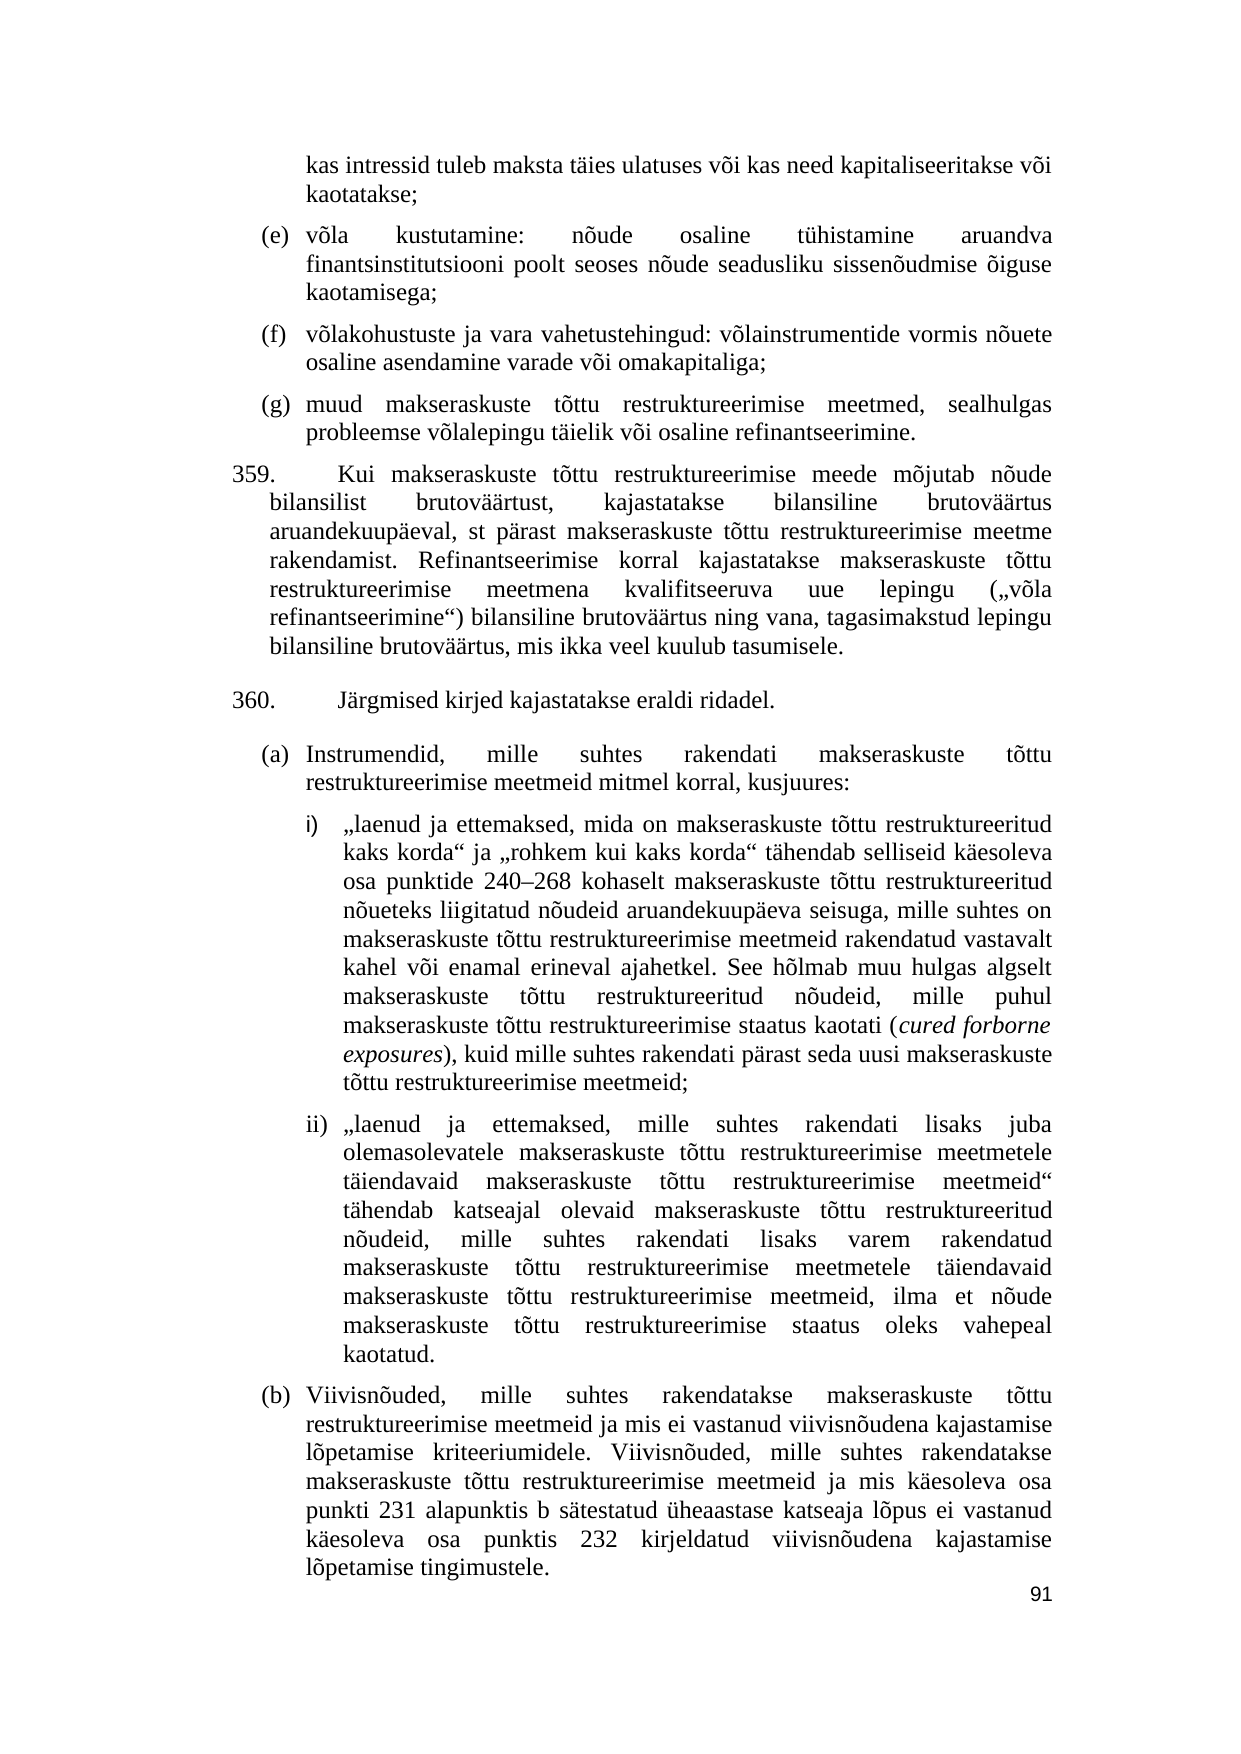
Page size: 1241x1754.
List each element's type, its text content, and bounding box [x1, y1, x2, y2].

list muud makseraskuste tõttu restruktureerimise meetmed, sealhulgas probleemse võlalepingu täielik või osaline refinantseerimine. [261, 389, 1053, 446]
list võla kustutamine: nõude osaline tühistamine aruandva finantsinstitutsiooni poolt seoses nõude seadusliku sissenõudmise õiguse kaotamisega; [261, 220, 1053, 306]
text i) „laenud ja ettemaksed, mida on makseraskuste tõttu restruktureeritud kaks korda“ ja „rohkem kui kaks korda“ tähendab selliseid käesoleva osa punktide 240–268 kohaselt makseraskuste tõttu restruktureeritud nõueteks liigitatud nõudeid aruandekuupäeva seisuga, mille suhtes on makseraskuste tõttu restruktureerimise meetmeid rakendatud vastavalt kahel või enamal erineval ajahetkel. See hõlmab muu hulgas algselt makseraskuste tõttu restruktureeritud nõudeid, mille puhul makseraskuste tõttu restruktureerimise staatus kaotati (cured forborne exposures), kuid mille suhtes rakendati pärast seda uusi makseraskuste tõttu restruktureerimise meetmeid; [306, 809, 1053, 1096]
list võlakohustuste ja vara vahetustehingud: võlainstrumentide vormis nõuete osaline asendamine varade või omakapitaliga; [261, 319, 1053, 376]
text Kui makseraskuste tõttu restruktureerimise meede mõjutab nõude bilansilist brutoväärtust, kajastatakse bilansiline brutoväärtus aruandekuupäeval, st pärast makseraskuste tõttu restruktureerimise meetme rakendamist. Refinantseerimise korral kajastatakse makseraskuste tõttu restruktureerimise meetmena kvalifitseeruva uue lepingu („võla refinantseerimine“) bilansiline brutoväärtus ning vana, tagasimakstud lepingu bilansiline brutoväärtus, mis ikka veel kuulub tasumisele. [232, 459, 1053, 660]
list Viivisnõuded, mille suhtes rakendatakse makseraskuste tõttu restruktureerimise meetmeid ja mis ei vastanud viivisnõudena kajastamise lõpetamise kriteeriumidele. Viivisnõuded, mille suhtes rakendatakse makseraskuste tõttu restruktureerimise meetmeid ja mis käesoleva osa punkti 231 alapunktis b sätestatud üheaastase katseaja lõpus ei vastanud käesoleva osa punktis 232 kirjeldatud viivisnõudena kajastamise lõpetamise tingimustele. [261, 1380, 1053, 1581]
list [261, 150, 1053, 207]
list Instrumendid, mille suhtes rakendati makseraskuste tõttu restruktureerimise meetmeid mitmel korral, kusjuures: [261, 739, 1053, 796]
text ii) „laenud ja ettemaksed, mille suhtes rakendati lisaks juba olemasolevatele makseraskuste tõttu restruktureerimise meetmetele täiendavaid makseraskuste tõttu restruktureerimise meetmeid“ tähendab katseajal olevaid makseraskuste tõttu restruktureeritud nõudeid, mille suhtes rakendati lisaks varem rakendatud makseraskuste tõttu restruktureerimise meetmetele täiendavaid makseraskuste tõttu restruktureerimise meetmeid, ilma et nõude makseraskuste tõttu restruktureerimise staatus oleks vahepeal kaotatud. [306, 1109, 1053, 1367]
text Järgmised kirjed kajastatakse eraldi ridadel. [232, 685, 1053, 714]
